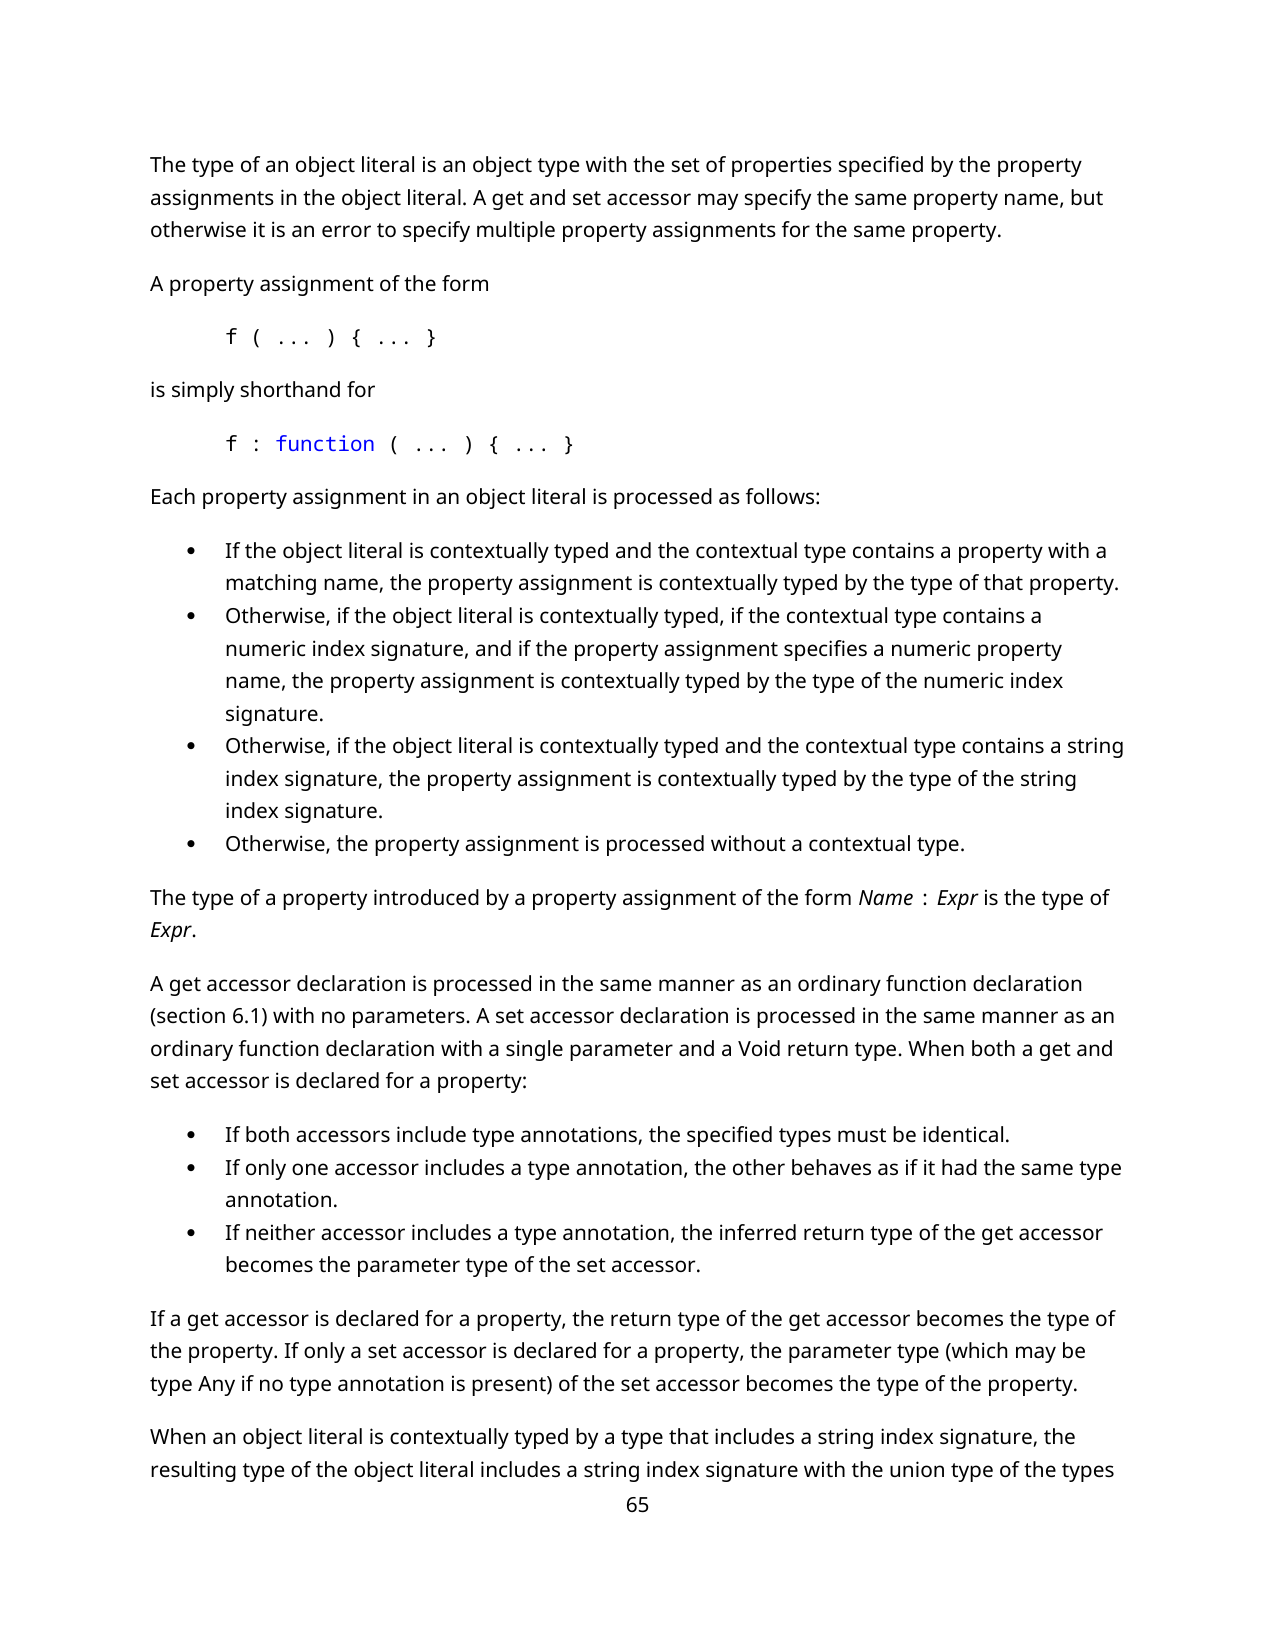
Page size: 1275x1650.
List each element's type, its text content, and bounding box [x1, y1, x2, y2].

text The type of an object literal is an object type with the set of properties specified by the property assignments in the object literal. A get and set accessor may specify the same property name, but otherwise it is an error to specify multiple property assignments for the same property. [150, 150, 1125, 244]
list If only one accessor includes a type annotation, the other behaves as if it had the same type annotation. [187, 1153, 1125, 1214]
text If a get accessor is declared for a property, the return type of the get accessor becomes the type of the property. If only a set accessor is declared for a property, the parameter type (which may be type Any if no type annotation is present) of the set accessor becomes the type of the property. [150, 1304, 1125, 1397]
list Otherwise, the property assignment is processed without a contextual type. [187, 829, 1125, 858]
text A property assignment of the form [150, 269, 1125, 297]
text f : function ( ... ) { ... } [375, 429, 1125, 457]
text The type of a property introduced by a property assignment of the form Name : Expr is the type of Expr. [150, 883, 1125, 944]
list Otherwise, if the object literal is contextually typed, if the contextual type contains a numeric index signature, and if the property assignment specifies a numeric property name, the property assignment is contextually typed by the type of the numeric index signature. [187, 601, 1125, 727]
text Each property assignment in an object literal is processed as follows: [150, 482, 1125, 511]
list If the object literal is contextually typed and the contextual type contains a property with a matching name, the property assignment is contextually typed by the type of that property. [187, 536, 1125, 597]
list If both accessors include type annotations, the specified types must be identical. [187, 1120, 1125, 1148]
list Otherwise, if the object literal is contextually typed and the contextual type contains a string index signature, the property assignment is contextually typed by the type of the string index signature. [187, 731, 1125, 825]
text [150, 1422, 1125, 1483]
text is simply shorthand for [150, 376, 1125, 404]
list If neither accessor includes a type annotation, the inferred return type of the get accessor becomes the parameter type of the set accessor. [187, 1218, 1125, 1279]
text A get accessor declaration is processed in the same manner as an ordinary function declaration (section 6.1) with no parameters. A set accessor declaration is processed in the same manner as an ordinary function declaration with a single parameter and a Void return type. When both a get and set accessor is declared for a property: [150, 969, 1125, 1095]
text f ( ... ) { ... } [225, 322, 1125, 351]
